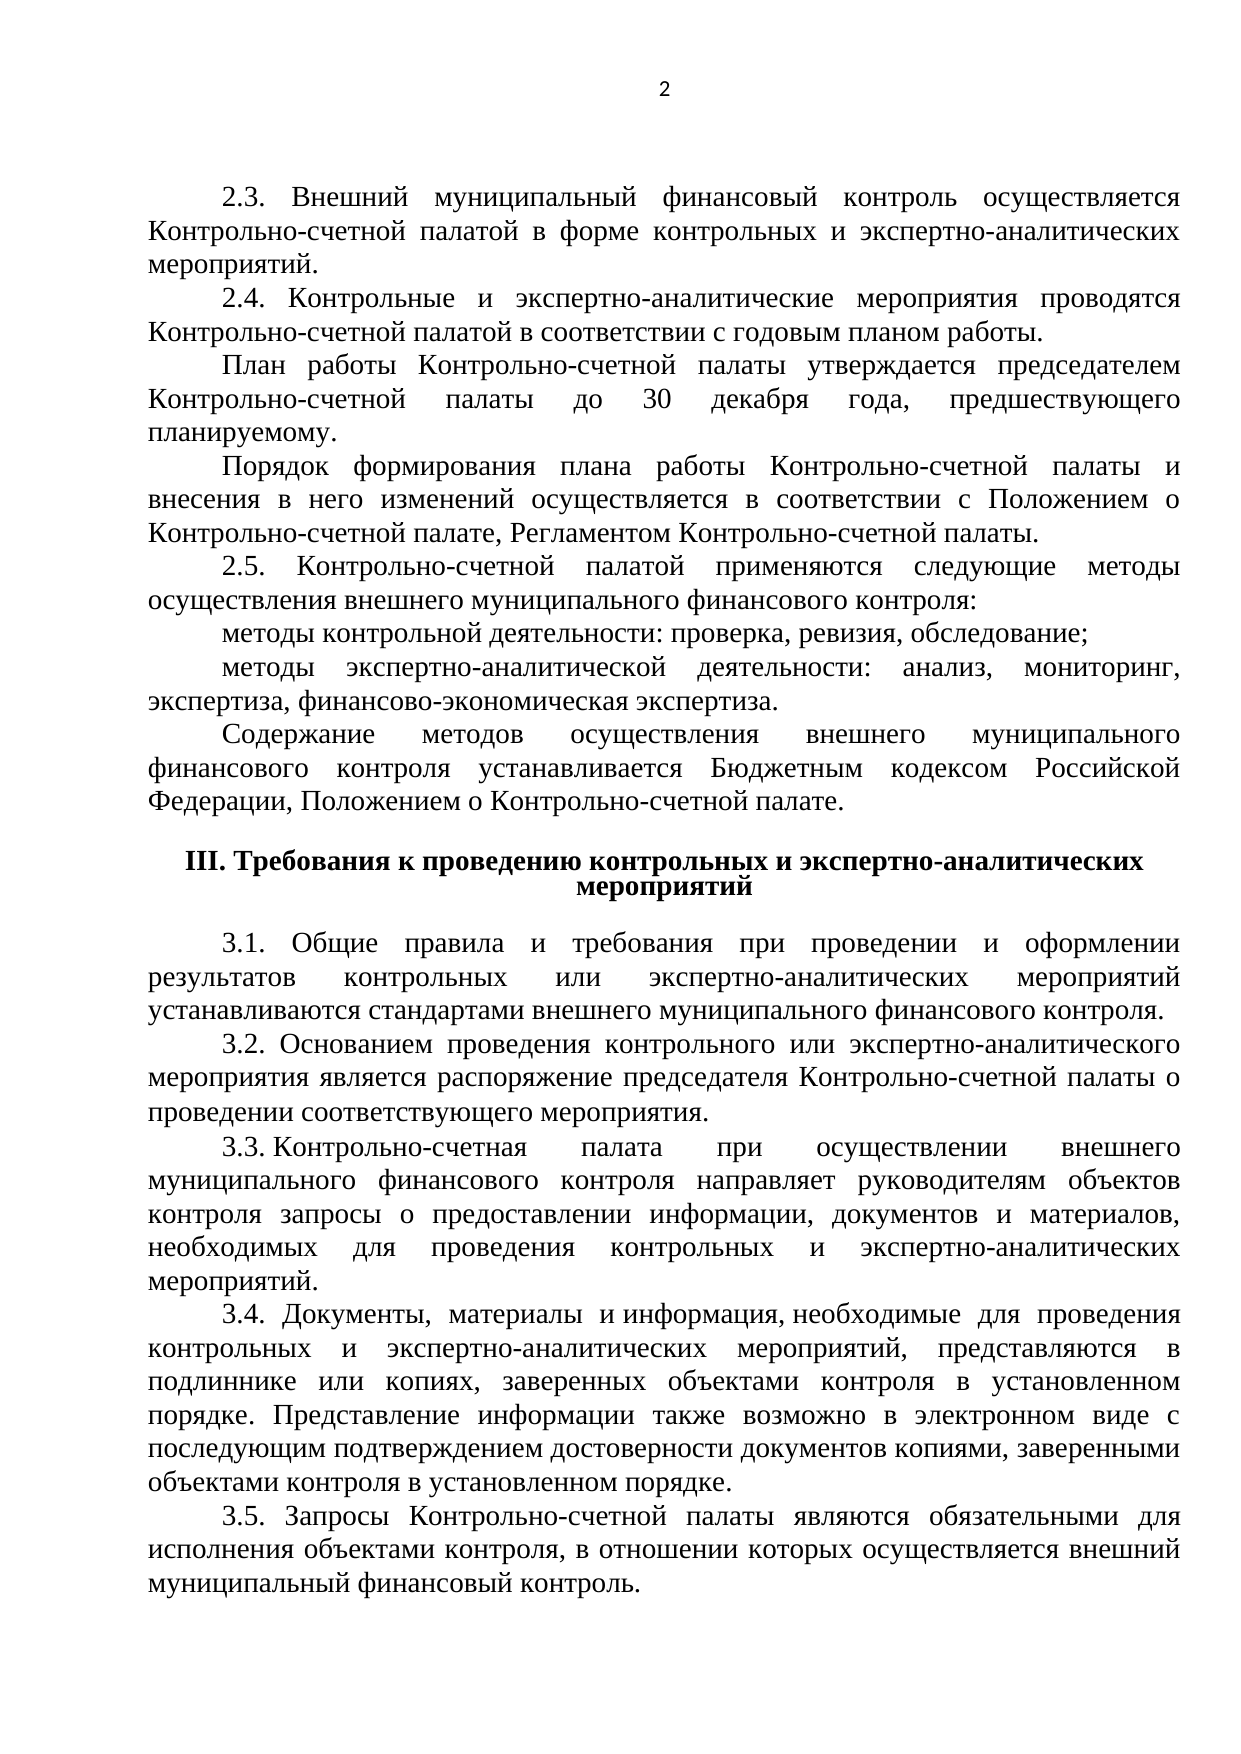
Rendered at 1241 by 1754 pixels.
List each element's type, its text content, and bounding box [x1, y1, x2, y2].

text Содержание методов осуществления внешнего муниципального финансового контроля устанавливается Бюджетным кодексом Российской Федерации, Положением о Контрольно-счетной палате. [148, 716, 1181, 817]
text методы экспертно-аналитической деятельности: анализ, мониторинг, экспертиза, финансово-экономическая экспертиза. [148, 649, 1181, 716]
text План работы Контрольно-счетной палаты утверждается председателем Контрольно-счетной палаты до 30 декабря года, предшествующего планируемому. [148, 347, 1181, 448]
text 2.5. Контрольно-счетной палатой применяются следующие методы осуществления внешнего муниципального финансового контроля: [148, 548, 1181, 616]
text методы контрольной деятельности: проверка, ревизия, обследование; [148, 616, 1181, 649]
text 2.4. Контрольные и экспертно-аналитические мероприятия проводятся Контрольно-счетной палатой в соответствии с годовым планом работы. [148, 280, 1181, 347]
text 3.2. Основанием проведения контрольного или экспертно-аналитического мероприятия является распоряжение председателя Контрольно-счетной палаты о проведении соответствующего мероприятия. [148, 1026, 1181, 1129]
text Порядок формирования плана работы Контрольно-счетной палаты и внесения в него изменений осуществляется в соответствии с Положением о Контрольно-счетной палате, Регламентом Контрольно-счетной палаты. [148, 448, 1181, 548]
text 3.4. Документы, материалы и информация, необходимые для проведения контрольных и экспертно-аналитических мероприятий, представляются в подлиннике или копиях, заверенных объектами контроля в установленном порядке. Представление информации также возможно в электронном виде с последующим подтверждением достоверности документов копиями, заверенными объектами контроля в установленном порядке. [148, 1296, 1181, 1498]
text III. Требования к проведению контрольных и экспертно-аналитических мероприятий [148, 850, 1181, 900]
text 3.5. Запросы Контрольно-счетной палаты являются обязательными для исполнения объектами контроля, в отношении которых осуществляется внешний муниципальный финансовый контроль. [148, 1498, 1181, 1598]
text 2.3. Внешний муниципальный финансовый контроль осуществляется Контрольно-счетной палатой в форме контрольных и экспертно-аналитических мероприятий. [148, 179, 1181, 280]
text 3.3. Контрольно-счетная палата при осуществлении внешнего муниципального финансового контроля направляет руководителям объектов контроля запросы о предоставлении информации, документов и материалов, необходимых для проведения контрольных и экспертно-аналитических мероприятий. [148, 1129, 1181, 1296]
text 3.1. Общие правила и требования при проведении и оформлении результатов контрольных или экспертно-аналитических мероприятий устанавливаются стандартами внешнего муниципального финансового контроля. [148, 925, 1181, 1026]
